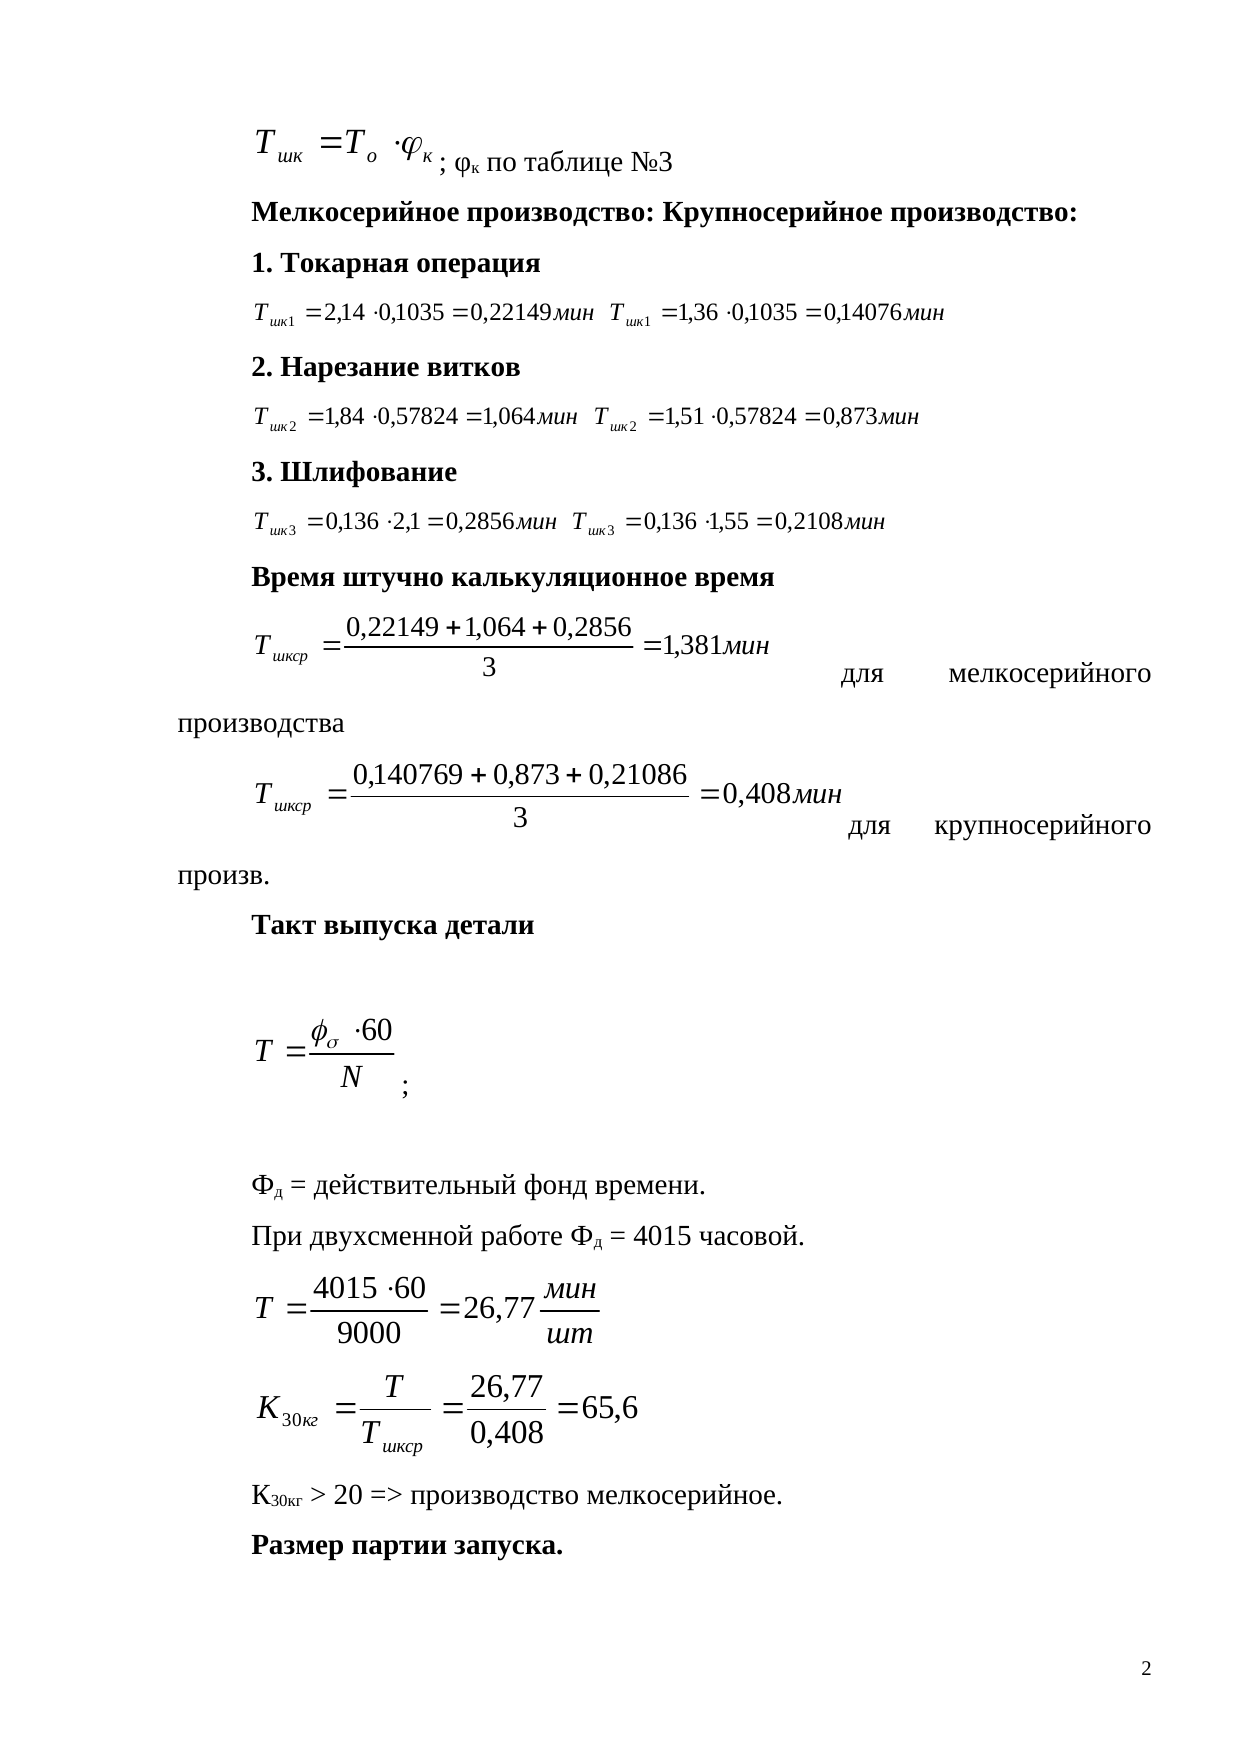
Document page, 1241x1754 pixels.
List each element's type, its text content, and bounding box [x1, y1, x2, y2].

text 2. Нарезание витков [177, 349, 1152, 383]
text Время штучно калькуляционное время [177, 559, 1152, 592]
text При двухсменной работе Фд = 4015 часовой. [177, 1218, 1152, 1251]
text 1. Токарная операция [177, 245, 1152, 278]
text К30кг > 20 => производство мелкосерийное. [177, 1477, 1152, 1510]
text для мелкосерийного производства [177, 609, 1152, 739]
text Размер партии запуска. [177, 1527, 1152, 1561]
text для крупносерийного произв. [177, 756, 1152, 891]
text ; φк по таблице №3 [177, 118, 1152, 178]
text 3. Шлифование [177, 454, 1152, 488]
text Мелкосерийное производство: Крупносерийное производство: [177, 194, 1152, 228]
text Фд = действительный фонд времени. [177, 1167, 1152, 1201]
text Такт выпуска детали [177, 907, 1152, 941]
text ; [177, 1008, 1152, 1100]
